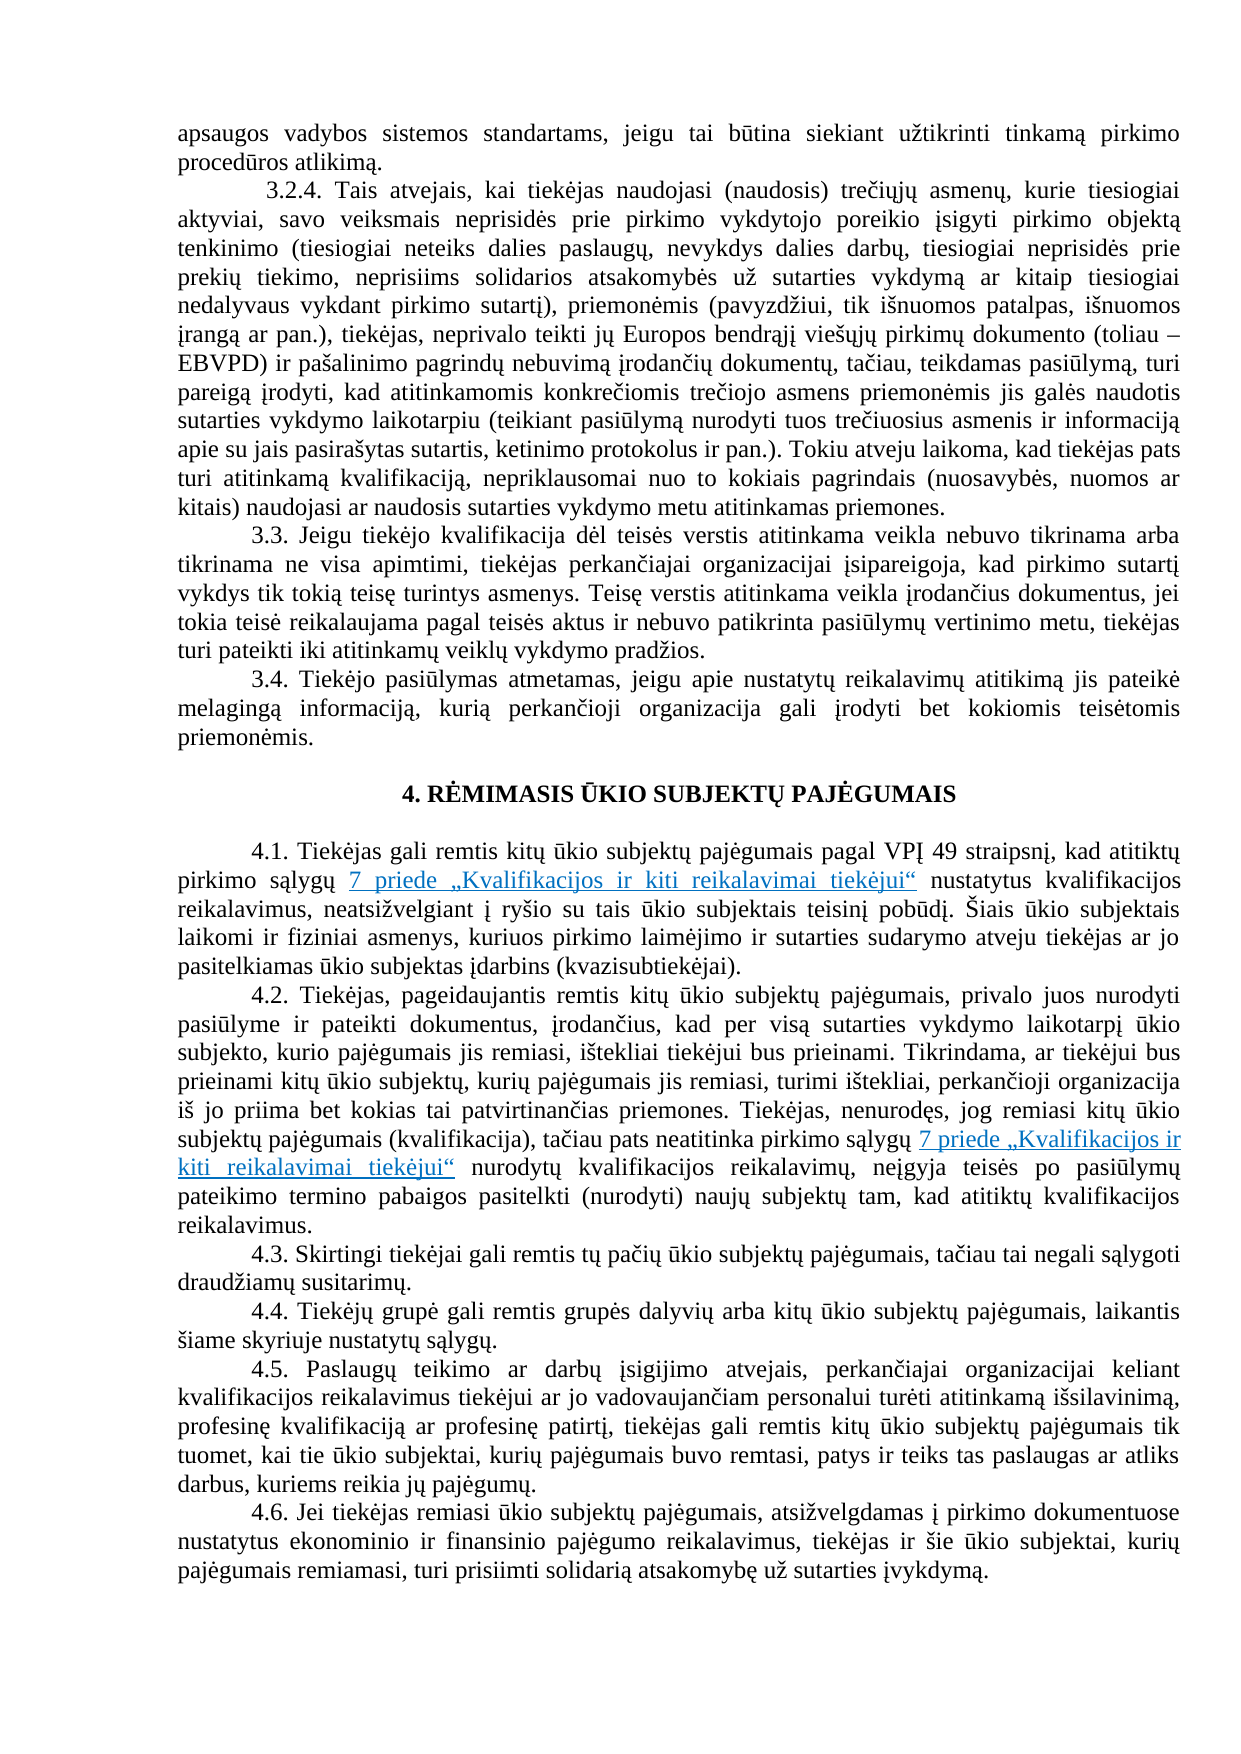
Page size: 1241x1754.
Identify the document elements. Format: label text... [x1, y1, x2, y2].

text 4.3. Skirtingi tiekėjai gali remtis tų pačių ūkio subjektų pajėgumais, tačiau tai negali sąlygoti draudžiamų susitarimų. [177, 1239, 1181, 1296]
text 4.4. Tiekėjų grupė gali remtis grupės dalyvių arba kitų ūkio subjektų pajėgumais, laikantis šiame skyriuje nustatytų sąlygų. [177, 1296, 1181, 1354]
text 4.5. Paslaugų teikimo ar darbų įsigijimo atvejais, perkančiajai organizacijai keliant kvalifikacijos reikalavimus tiekėjui ar jo vadovaujančiam personalui turėti atitinkamą išsilavinimą, profesinę kvalifikaciją ar profesinę patirtį, tiekėjas gali remtis kitų ūkio subjektų pajėgumais tik tuomet, kai tie ūkio subjektai, kurių pajėgumais buvo remtasi, patys ir teiks tas paslaugas ar atliks darbus, kuriems reikia jų pajėgumų. [177, 1354, 1181, 1497]
text 3.2.4. Tais atvejais, kai tiekėjas naudojasi (naudosis) trečiųjų asmenų, kurie tiesiogiai aktyviai, savo veiksmais neprisidės prie pirkimo vykdytojo poreikio įsigyti pirkimo objektą tenkinimo (tiesiogiai neteiks dalies paslaugų, nevykdys dalies darbų, tiesiogiai neprisidės prie prekių tiekimo, neprisiims solidarios atsakomybės už sutarties vykdymą ar kitaip tiesiogiai nedalyvaus vykdant pirkimo sutartį), priemonėmis (pavyzdžiui, tik išnuomos patalpas, išnuomos įrangą ar pan.), tiekėjas, neprivalo teikti jų Europos bendrąjį viešųjų pirkimų dokumento (toliau – EBVPD) ir pašalinimo pagrindų nebuvimą įrodančių dokumentų, tačiau, teikdamas pasiūlymą, turi pareigą įrodyti, kad atitinkamomis konkrečiomis trečiojo asmens priemonėmis jis galės naudotis sutarties vykdymo laikotarpiu (teikiant pasiūlymą nurodyti tuos trečiuosius asmenis ir informaciją apie su jais pasirašytas sutartis, ketinimo protokolus ir pan.). Tokiu atveju laikoma, kad tiekėjas pats turi atitinkamą kvalifikaciją, nepriklausomai nuo to kokiais pagrindais (nuosavybės, nuomos ar kitais) naudojasi ar naudosis sutarties vykdymo metu atitinkamas priemones. [177, 176, 1181, 521]
text 4. RĖMIMASIS ŪKIO SUBJEKTŲ PAJĖGUMAIS [177, 779, 1181, 807]
text 4.1. Tiekėjas gali remtis kitų ūkio subjektų pajėgumais pagal VPĮ 49 straipsnį, kad atitiktų pirkimo sąlygų 7 priede „Kvalifikacijos ir kiti reikalavimai tiekėjui“ nustatytus kvalifikacijos reikalavimus, neatsižvelgiant į ryšio su tais ūkio subjektais teisinį pobūdį. Šiais ūkio subjektais laikomi ir fiziniai asmenys, kuriuos pirkimo laimėjimo ir sutarties sudarymo atveju tiekėjas ar jo pasitelkiamas ūkio subjektas įdarbins (kvazisubtiekėjai). [177, 836, 1181, 980]
text 3.4. Tiekėjo pasiūlymas atmetamas, jeigu apie nustatytų reikalavimų atitikimą jis pateikė melagingą informaciją, kurią perkančioji organizacija gali įrodyti bet kokiomis teisėtomis priemonėmis. [177, 664, 1181, 751]
text 4.6. Jei tiekėjas remiasi ūkio subjektų pajėgumais, atsižvelgdamas į pirkimo dokumentuose nustatytus ekonominio ir finansinio pajėgumo reikalavimus, tiekėjas ir šie ūkio subjektai, kurių pajėgumais remiamasi, turi prisiimti solidarią atsakomybę už sutarties įvykdymą. [177, 1497, 1181, 1584]
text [177, 118, 1181, 176]
text 4.2. Tiekėjas, pageidaujantis remtis kitų ūkio subjektų pajėgumais, privalo juos nurodyti pasiūlyme ir pateikti dokumentus, įrodančius, kad per visą sutarties vykdymo laikotarpį ūkio subjekto, kurio pajėgumais jis remiasi, ištekliai tiekėjui bus prieinami. Tikrindama, ar tiekėjui bus prieinami kitų ūkio subjektų, kurių pajėgumais jis remiasi, turimi ištekliai, perkančioji organizacija iš jo priima bet kokias tai patvirtinančias priemones. Tiekėjas, nenurodęs, jog remiasi kitų ūkio subjektų pajėgumais (kvalifikacija), tačiau pats neatitinka pirkimo sąlygų 7 priede „Kvalifikacijos ir kiti reikalavimai tiekėjui“ nurodytų kvalifikacijos reikalavimų, neįgyja teisės po pasiūlymų pateikimo termino pabaigos pasitelkti (nurodyti) naujų subjektų tam, kad atitiktų kvalifikacijos reikalavimus. [177, 980, 1181, 1239]
text 3.3. Jeigu tiekėjo kvalifikacija dėl teisės verstis atitinkama veikla nebuvo tikrinama arba tikrinama ne visa apimtimi, tiekėjas perkančiajai organizacijai įsipareigoja, kad pirkimo sutartį vykdys tik tokią teisę turintys asmenys. Teisę verstis atitinkama veikla įrodančius dokumentus, jei tokia teisė reikalaujama pagal teisės aktus ir nebuvo patikrinta pasiūlymų vertinimo metu, tiekėjas turi pateikti iki atitinkamų veiklų vykdymo pradžios. [177, 521, 1181, 664]
